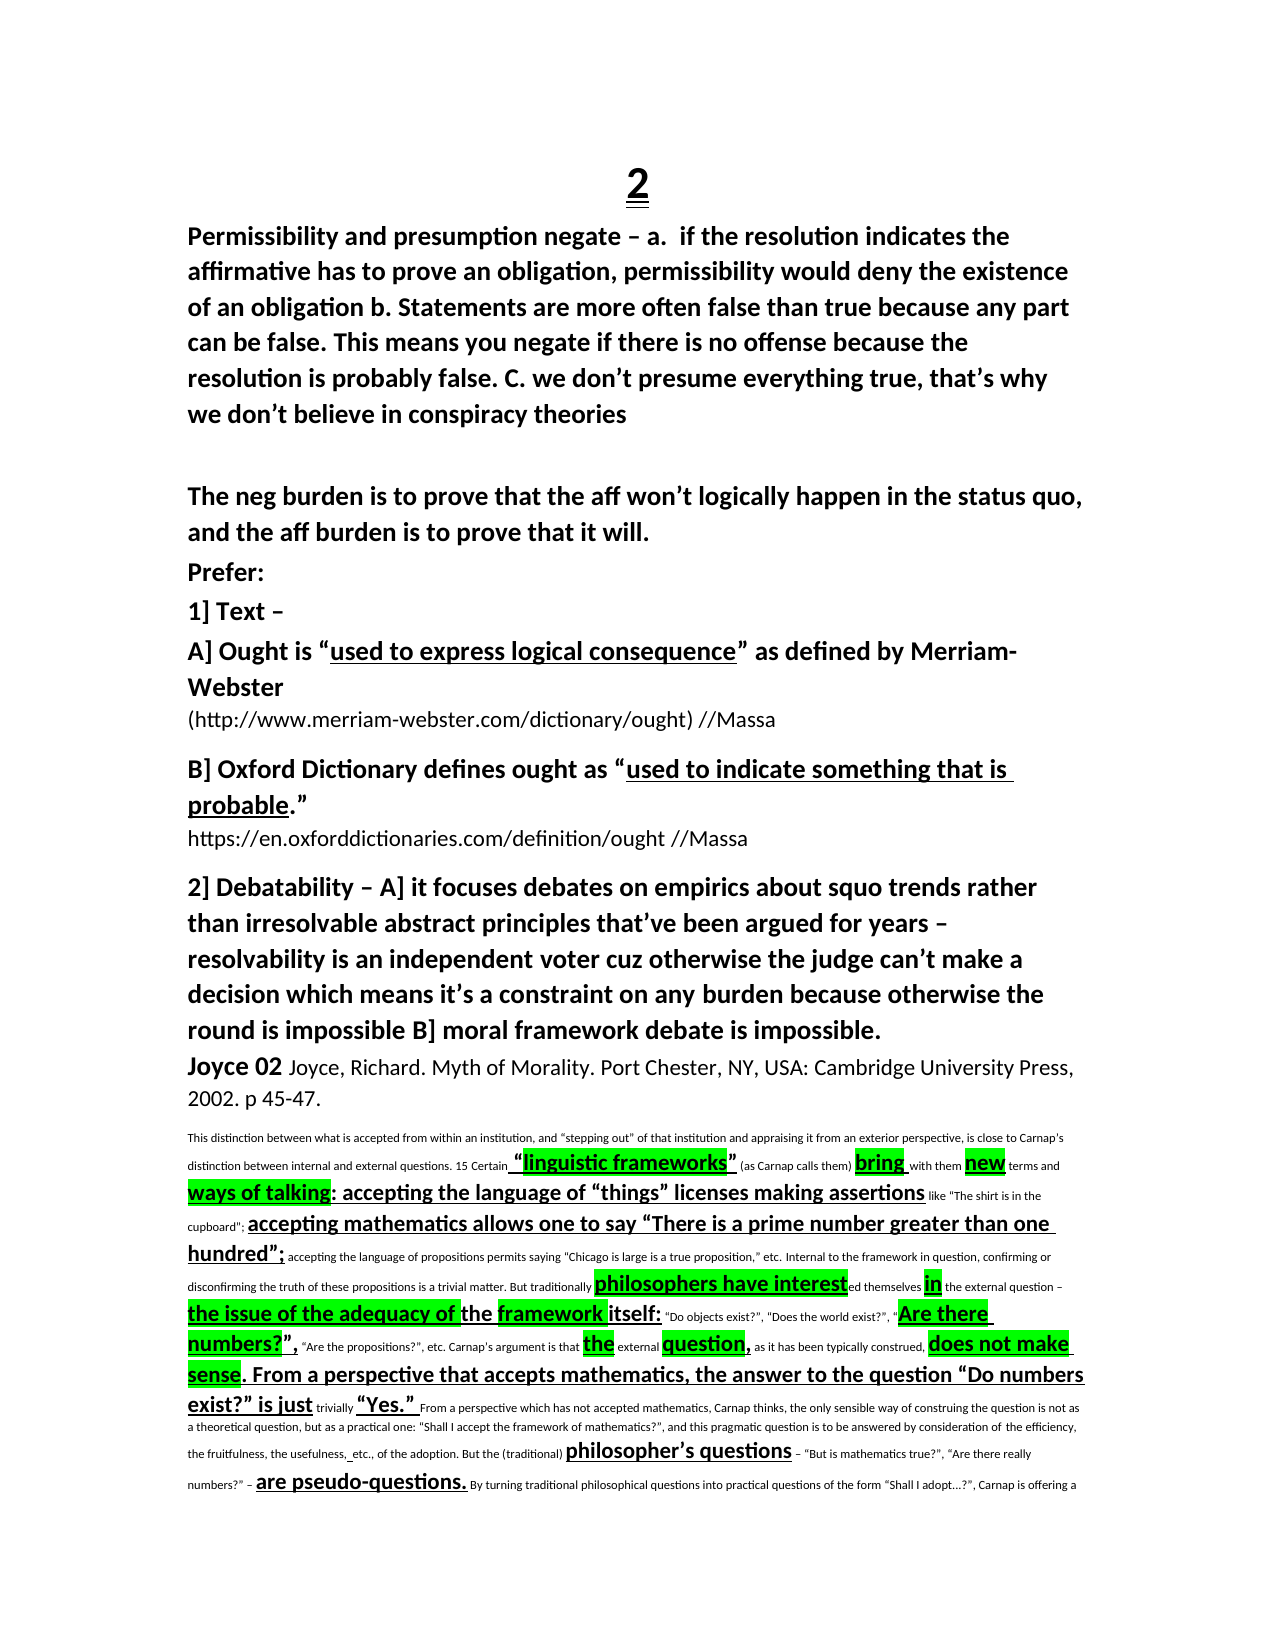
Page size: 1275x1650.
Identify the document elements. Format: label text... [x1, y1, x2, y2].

text (http://www.merriam-webster.com/dictionary/ought) //Massa [187, 706, 1087, 733]
text https://en.oxforddictionaries.com/definition/ought //Massa [187, 824, 1087, 852]
subtitle 1] Text – [187, 594, 1087, 627]
subtitle 2] Debatability – A] it focuses debates on empirics about squo trends rather than irresolvable abstract principles that’ve been argued for years – resolvability is an independent voter cuz otherwise the judge can’t make a decision which means it’s a constraint on any burden because otherwise the round is impossible B] moral framework debate is impossible. [187, 871, 1087, 1046]
subtitle Permissibility and presumption negate – a. if the resolution indicates the affirmative has to prove an obligation, permissibility would deny the existence of an obligation b. Statements are more often false than true because any part can be false. This means you negate if there is no offense because the resolution is probably false. C. we don’t presume everything true, that’s why we don’t believe in conspiracy theories [187, 219, 1087, 430]
text Joyce 02 Joyce, Richard. Myth of Morality. Port Chester, NY, USA: Cambridge University Press, 2002. p 45-47. [187, 1049, 1087, 1112]
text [187, 1131, 1087, 1495]
subtitle Prefer: [187, 555, 1087, 588]
subtitle A] Ought is “used to express logical consequence” as defined by Merriam-Webster [187, 634, 1087, 703]
subtitle B] Oxford Dictionary defines ought as “used to indicate something that is probable.” [187, 752, 1087, 821]
subtitle The neg burden is to prove that the aff won’t logically happen in the status quo, and the aff burden is to prove that it will. [187, 479, 1087, 548]
subtitle 2 [187, 154, 1087, 210]
